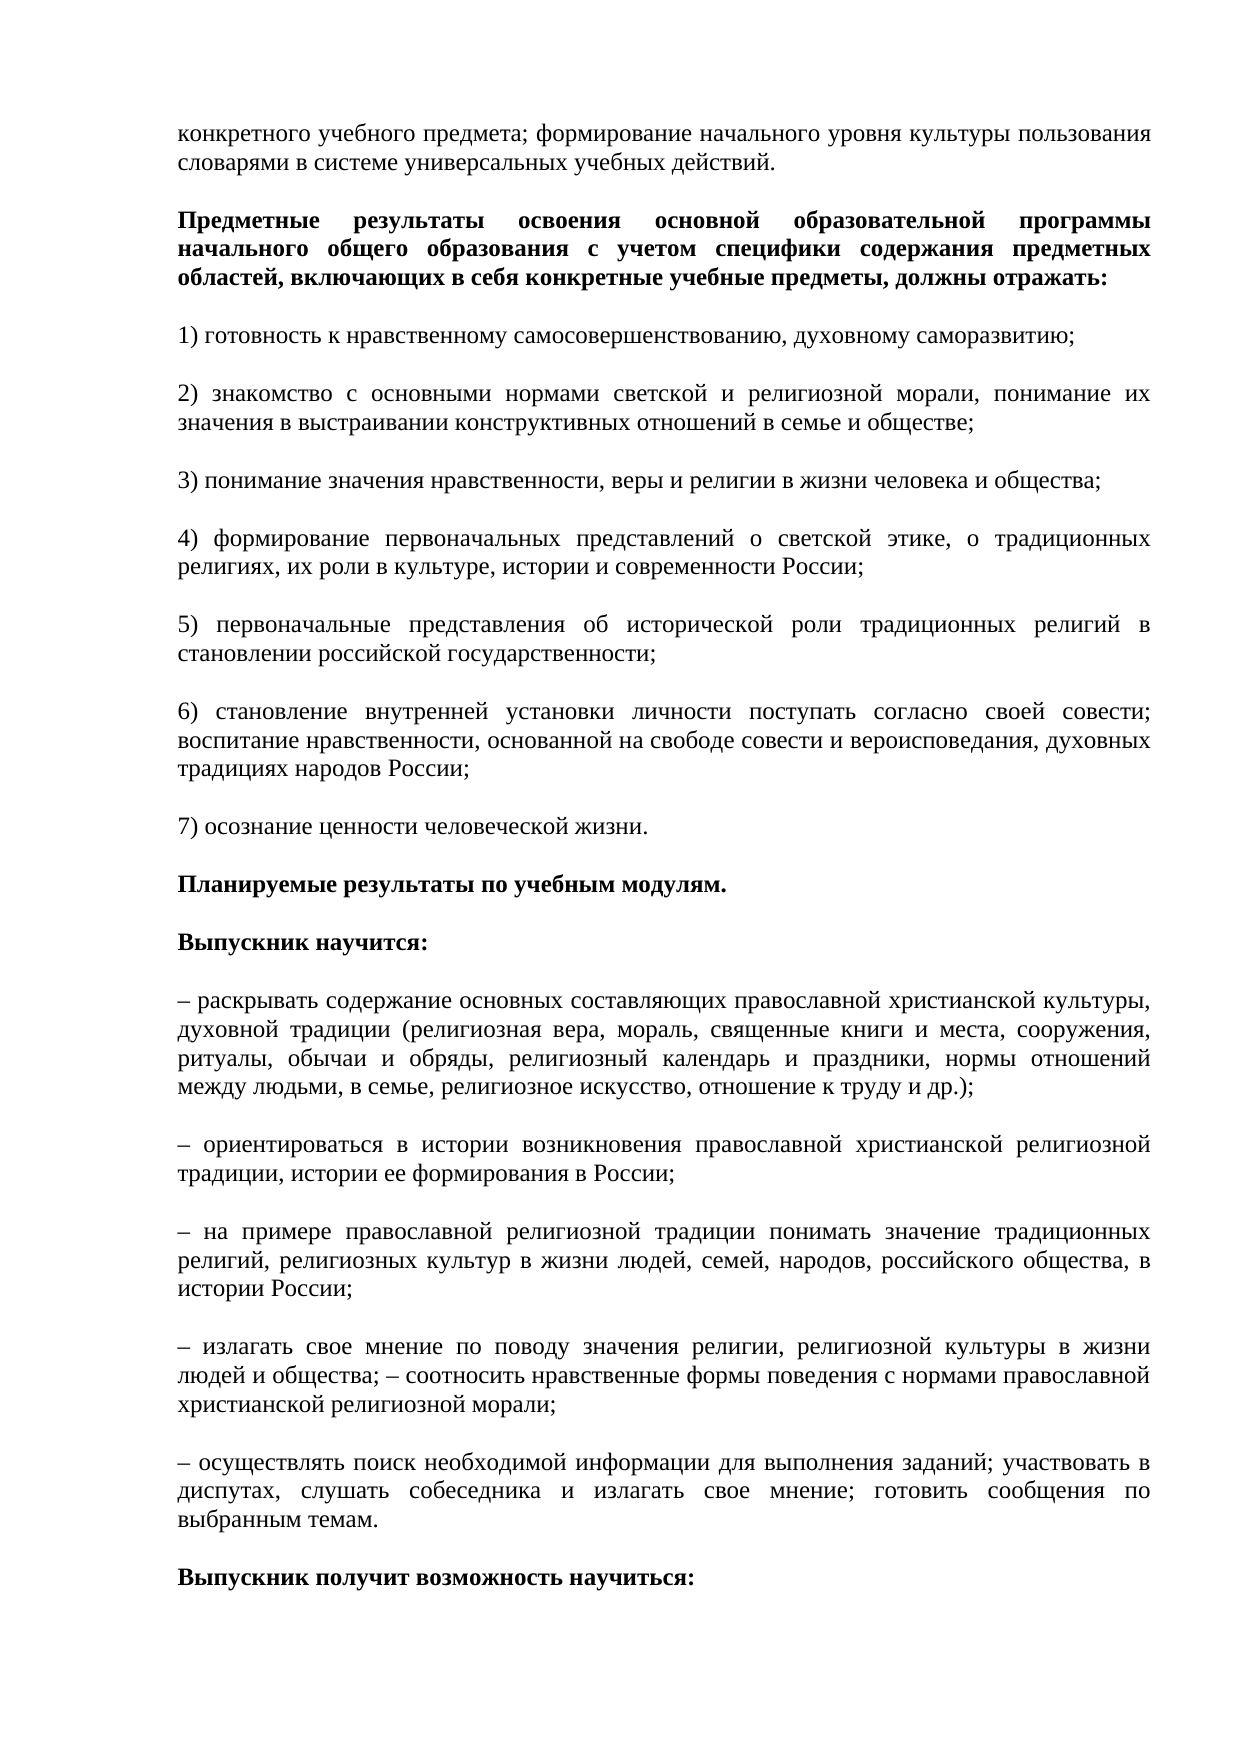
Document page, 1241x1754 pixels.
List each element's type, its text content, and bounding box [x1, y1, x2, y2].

text 5) первоначальные представления об исторической роли традиционных религий в становлении российской государственности; [177, 609, 1152, 667]
text Планируемые результаты по учебным модулям. [177, 869, 1152, 898]
text Выпускник научится: [177, 927, 1152, 956]
text – на примере православной религиозной традиции понимать значение традиционных религий, религиозных культур в жизни людей, семей, народов, российского общества, в истории России; [177, 1216, 1152, 1302]
text Выпускник получит возможность научиться: [177, 1562, 1152, 1591]
text 4) формирование первоначальных представлений о светской этике, о традиционных религиях, их роли в культуре, истории и современности России; [177, 523, 1152, 580]
text – раскрывать содержание основных составляющих православной христианской культуры, духовной традиции (религиозная вера, мораль, священные книги и места, сооружения, ритуалы, обычаи и обряды, религиозный календарь и праздники, нормы отношений между людьми, в семье, религиозное искусство, отношение к труду и др.); [177, 985, 1152, 1100]
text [177, 118, 1152, 176]
text 2) знакомство с основными нормами светской и религиозной морали, понимание их значения в выстраивании конструктивных отношений в семье и обществе; [177, 378, 1152, 436]
text – излагать свое мнение по поводу значения религии, религиозной культуры в жизни людей и общества; – соотносить нравственные формы поведения с нормами православной христианской религиозной морали; [177, 1331, 1152, 1418]
text – осуществлять поиск необходимой информации для выполнения заданий; участвовать в диспутах, слушать собеседника и излагать свое мнение; готовить сообщения по выбранным темам. [177, 1447, 1152, 1533]
text 1) готовность к нравственному самосовершенствованию, духовному саморазвитию; [177, 320, 1152, 349]
text Предметные результаты освоения основной образовательной программы начального общего образования с учетом специфики содержания предметных областей, включающих в себя конкретные учебные предметы, должны отражать: [177, 205, 1152, 291]
text – ориентироваться в истории возникновения православной христианской религиозной традиции, истории ее формирования в России; [177, 1129, 1152, 1187]
text 3) понимание значения нравственности, веры и религии в жизни человека и общества; [177, 465, 1152, 493]
text 6) становление внутренней установки личности поступать согласно своей совести; воспитание нравственности, основанной на свободе совести и вероисповедания, духовных традициях народов России; [177, 696, 1152, 782]
text 7) осознание ценности человеческой жизни. [177, 811, 1152, 840]
